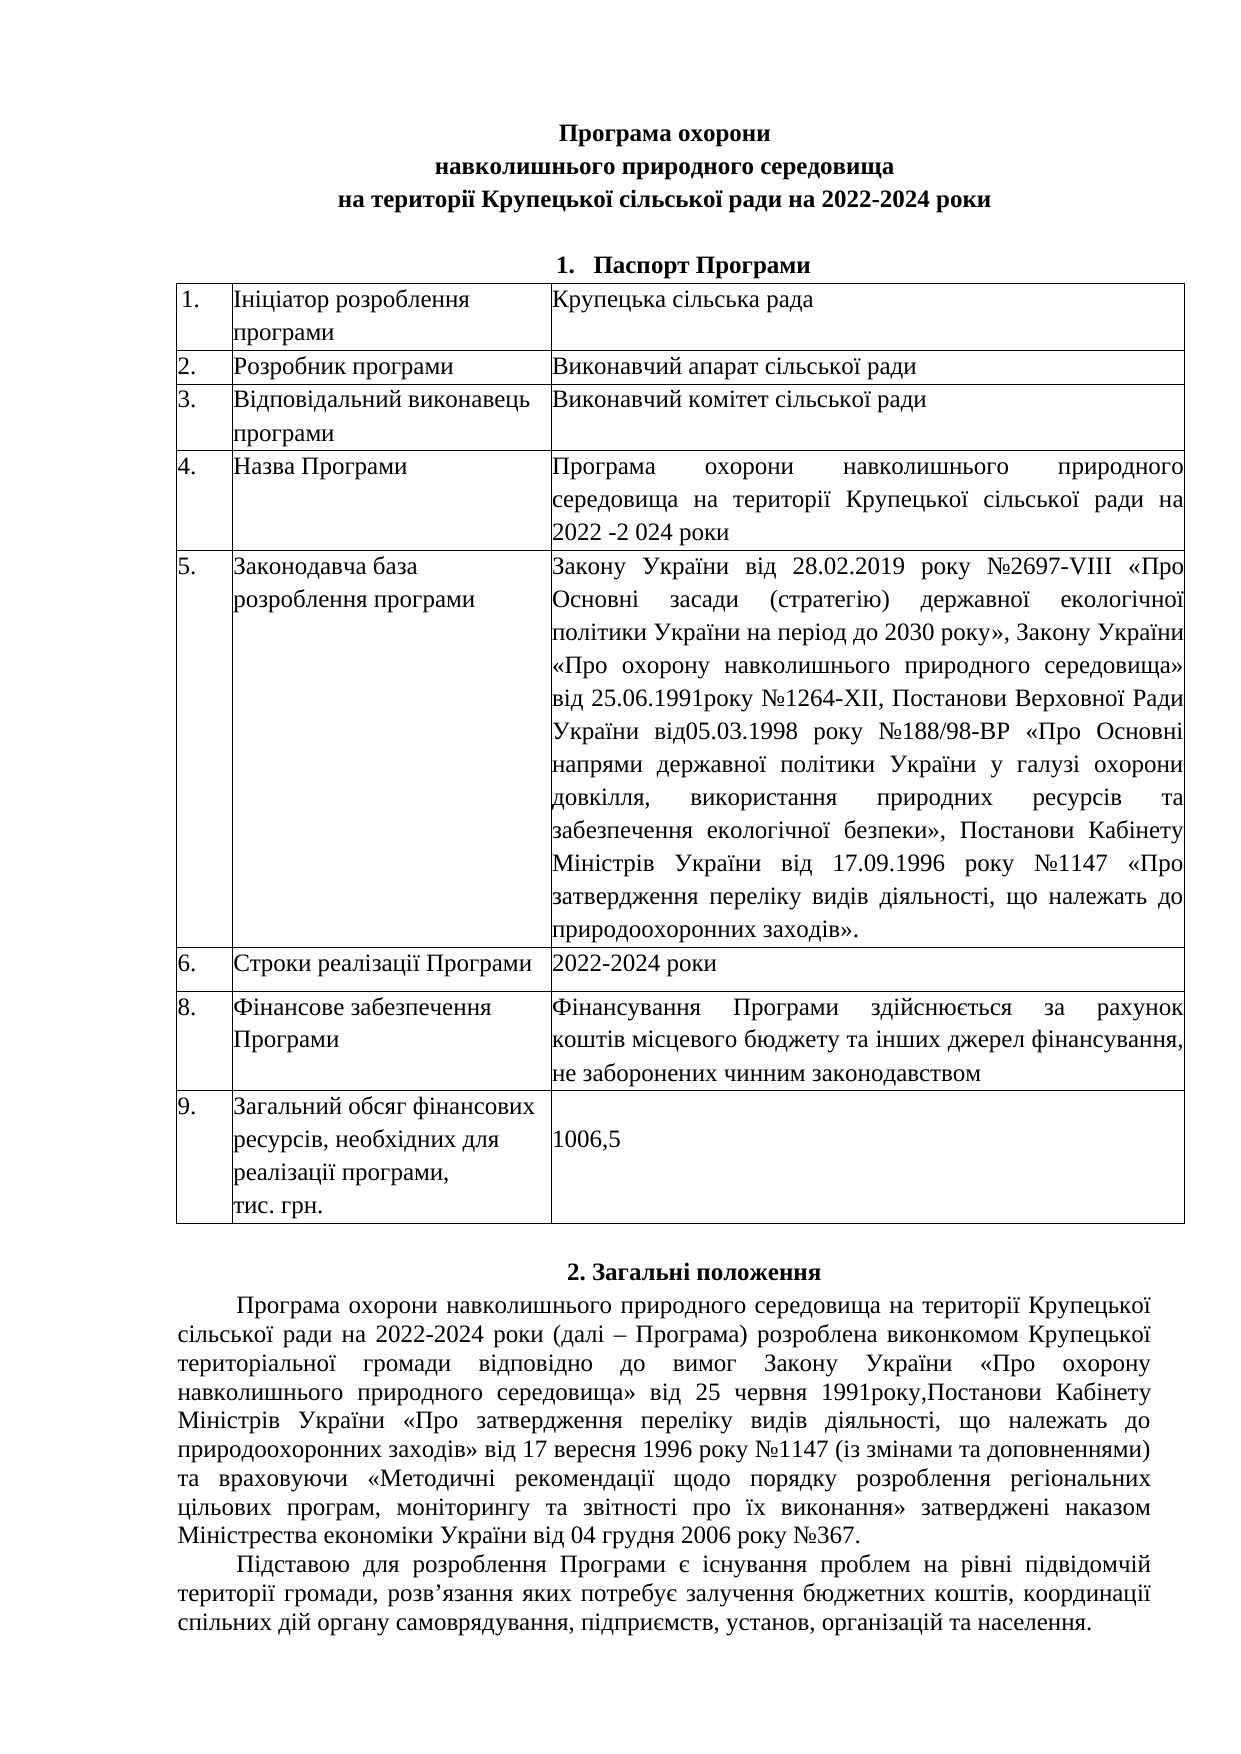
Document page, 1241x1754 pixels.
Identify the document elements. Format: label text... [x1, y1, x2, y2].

table_cell Програма охорони навколишнього природного середовища на території Крупецької сільської ради на 2022 -2 024 роки [552, 451, 1184, 550]
table_cell 8. [177, 992, 232, 1090]
table_cell Загальний обсяг фінансових ресурсів, необхідних для реалізації програми, тис. грн. [233, 1091, 551, 1223]
table_cell Фінансове забезпечення Програми [233, 992, 551, 1090]
table_cell 3. [177, 385, 232, 450]
table_cell 5. [177, 551, 232, 947]
table_header 1. [177, 284, 232, 350]
text Програма охорони [177, 118, 1152, 147]
text Програма охорони навколишнього природного середовища на території Крупецької сільської ради на 2022-2024 роки (далі – Програма) розроблена виконкомом Крупецької територіальної громади відповідно до вимог Закону України «Про охорону навколишнього природного середовища» від 25 червня 1991року,Постанови Кабінету Міністрів України «Про затвердження переліку видів діяльності, що належать до природоохоронних заходів» від 17 вересня 1996 року №1147 (із змінами та доповненнями) та враховуючи «Методичні рекомендації щодо порядку розроблення регіональних цільових програм, моніторингу та звітності про їх виконання» затверджені наказом Міністрества економіки України від 04 грудня 2006 року №367. [177, 1290, 1152, 1549]
table_header Крупецька сільська рада [552, 284, 1184, 350]
table_cell 2022-2024 роки [552, 948, 1184, 991]
text 2. Загальні положення [177, 1257, 1152, 1286]
text на території Крупецької сільської ради на 2022-2024 роки [177, 184, 1152, 213]
table_cell Назва Програми [233, 451, 551, 550]
table_cell 4. [177, 451, 232, 550]
table_cell 9. [177, 1091, 232, 1223]
table_cell Розробник програми [233, 351, 551, 383]
table_cell Відповідальний виконавець програми [233, 385, 551, 450]
table_cell Фінансування Програми здійснюється за рахунок коштів місцевого бюджету та інших джерел фінансування, не заборонених чинним законодавством [552, 992, 1184, 1090]
table_cell 2. [177, 351, 232, 383]
table_header Ініціатор розроблення програми [233, 284, 551, 350]
list Паспорт Програми [215, 250, 1152, 279]
table_cell Виконавчий комітет сільської ради [552, 385, 1184, 450]
table_cell 1006,5 [552, 1091, 1184, 1223]
table_cell Строки реалізації Програми [233, 948, 551, 991]
text навколишнього природного середовища [177, 151, 1152, 180]
table_cell Закону України від 28.02.2019 року №2697-VIІІ «Про Основні засади (стратегію) державної екологічної політики України на період до 2030 року», Закону України «Про охорону навколишнього природного середовища» від 25.06.1991року №1264-XІІ, Постанови Верховної Ради України від05.03.1998 року №188/98-ВР «Про Основні напрями державної політики України у галузі охорони довкілля, використання природних ресурсів та забезпечення екологічної безпеки», Постанови Кабінету Міністрів України від 17.09.1996 року №1147 «Про затвердження переліку видів діяльності, що належать до природоохоронних заходів». [552, 551, 1184, 947]
table_cell Виконавчий апарат сільської ради [552, 351, 1184, 383]
text Підставою для розроблення Програми є існування проблем на рівні підвідомчій території громади, розв’язання яких потребує залучення бюджетних коштів, координації спільних дій органу самоврядування, підприємств, установ, організацій та населення. [177, 1549, 1152, 1635]
table_cell Законодавча база розроблення програми [233, 551, 551, 947]
table_cell 6. [177, 948, 232, 991]
